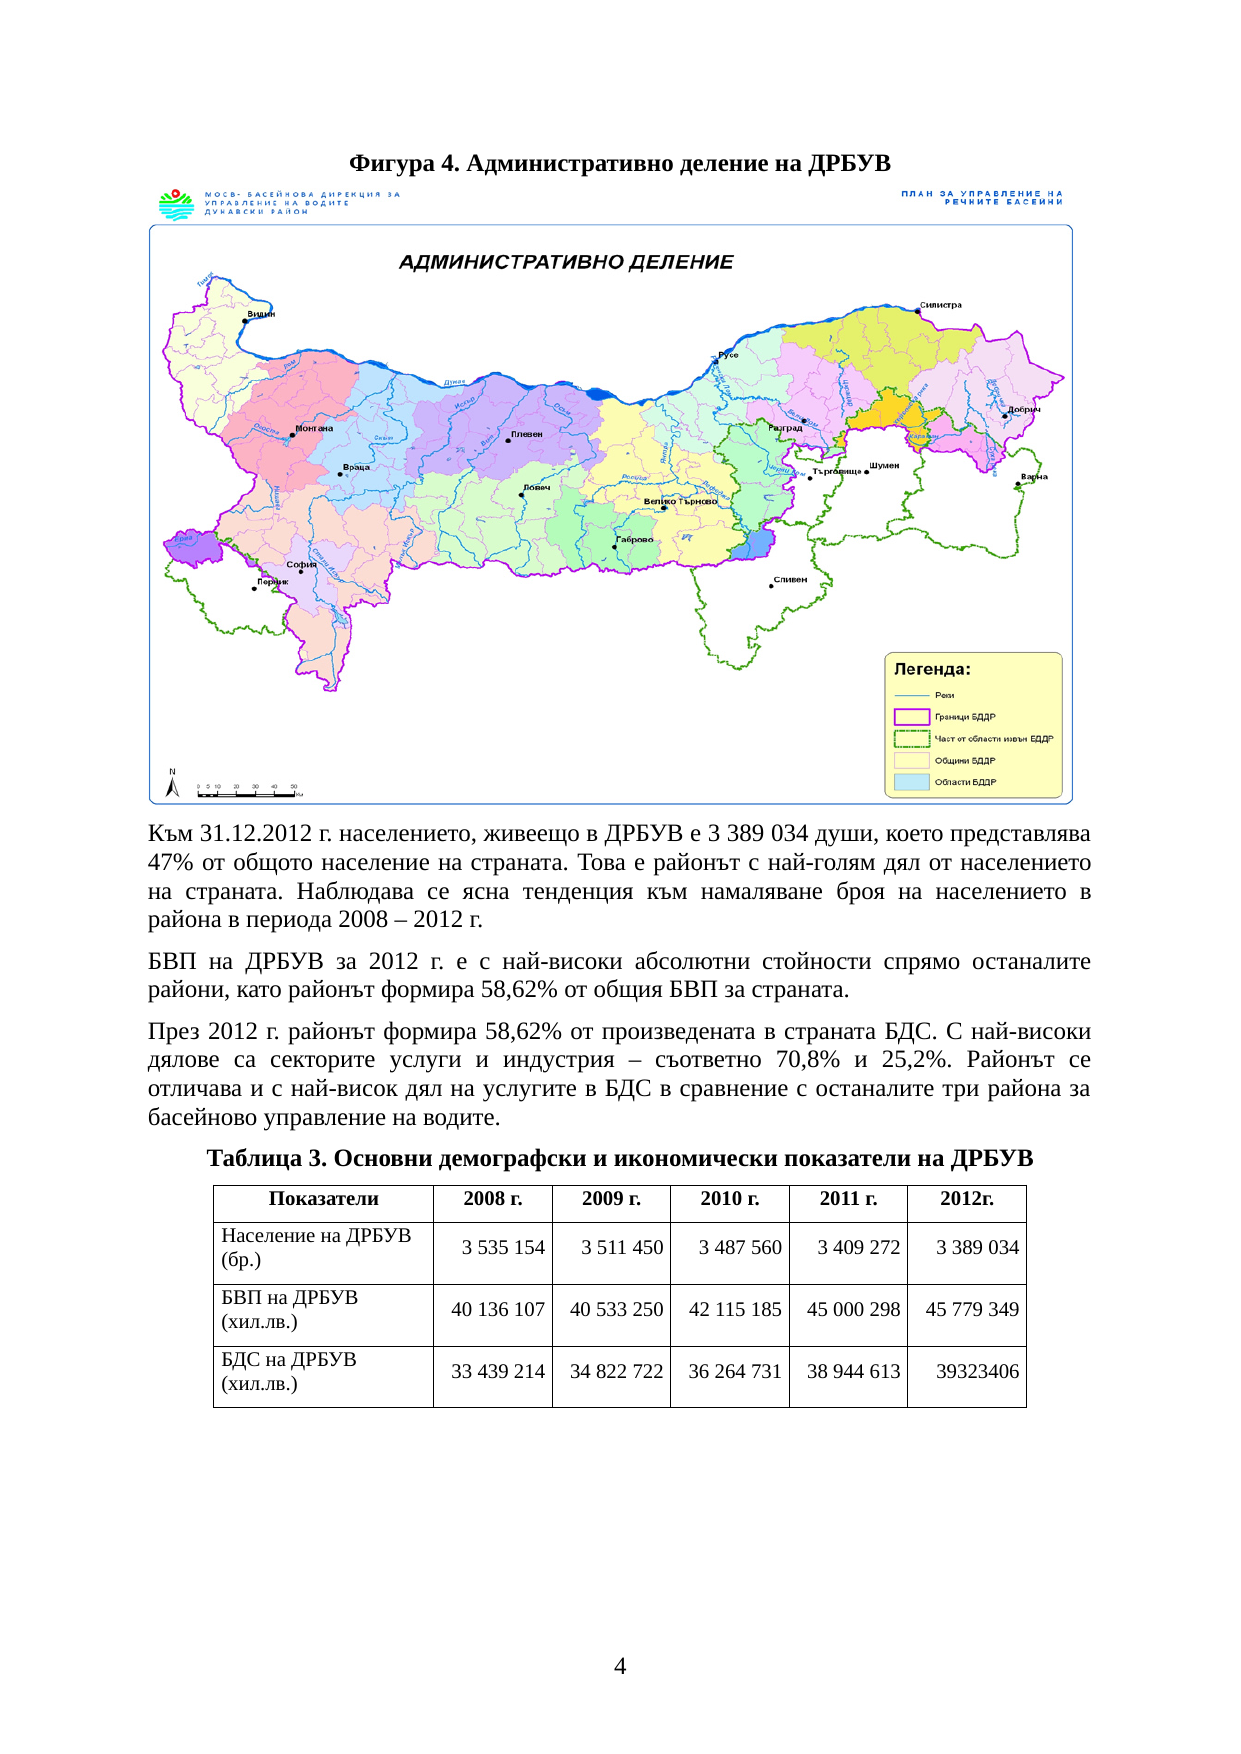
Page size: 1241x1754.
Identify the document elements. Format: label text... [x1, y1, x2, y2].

text През 2012 г. районът формира 58,62% от произведената в страната БДС. С най-високи дялове са секторите услуги и индустрия – съответно 70,8% и 25,2%. Районът се отличава и с най-висок дял на услугите в БДС в сравнение с останалите три района за басейново управление на водите. [148, 1016, 1093, 1131]
picture [147, 188, 1074, 806]
text Таблица 3. Основни демографски и икономически показатели на ДРБУВ [148, 1143, 1093, 1172]
table_cell 36 264 731 [671, 1347, 789, 1407]
table_header 2009 г. [553, 1186, 670, 1222]
table_cell 3 487 560 [671, 1223, 789, 1284]
table_cell Население на ДРБУВ (бр.) [214, 1223, 433, 1284]
table_cell БВП на ДРБУВ (хил.лв.) [214, 1285, 433, 1346]
table_header 2011 г. [790, 1186, 907, 1222]
table_cell 33 439 214 [434, 1347, 552, 1407]
table_header 2012г. [908, 1186, 1026, 1222]
table_cell 42 115 185 [671, 1285, 789, 1346]
table_header 2008 г. [434, 1186, 552, 1222]
table_cell 45 779 349 [908, 1285, 1026, 1346]
table_cell 3 511 450 [553, 1223, 670, 1284]
table_cell 34 822 722 [553, 1347, 670, 1407]
table_header Показатели [214, 1186, 433, 1222]
table_cell 3 409 272 [790, 1223, 907, 1284]
text Фигура 4. Административно деление на ДРБУВ [148, 148, 1093, 176]
table_cell 45 000 298 [790, 1285, 907, 1346]
text БВП на ДРБУВ за 2012 г. е с най-високи абсолютни стойности спрямо останалите райони, като районът формира 58,62% от общия БВП за страната. [148, 946, 1093, 1003]
table_header 2010 г. [671, 1186, 789, 1222]
table_cell 40 136 107 [434, 1285, 552, 1346]
table_cell 3 389 034 [908, 1223, 1026, 1284]
table_cell 40 533 250 [553, 1285, 670, 1346]
table_cell БДС на ДРБУВ (хил.лв.) [214, 1347, 433, 1407]
table_cell 38 944 613 [790, 1347, 907, 1407]
text Към 31.12.2012 г. населението, живеещо в ДРБУВ е 3 389 034 души, което представлява 47% от общото население на страната. Това е районът с най-голям дял от населението на страната. Наблюдава се ясна тенденция към намаляване броя на населението в района в периода 2008 – 2012 г. [148, 818, 1093, 933]
table_cell 3 535 154 [434, 1223, 552, 1284]
table_cell 39323406 [908, 1347, 1026, 1407]
